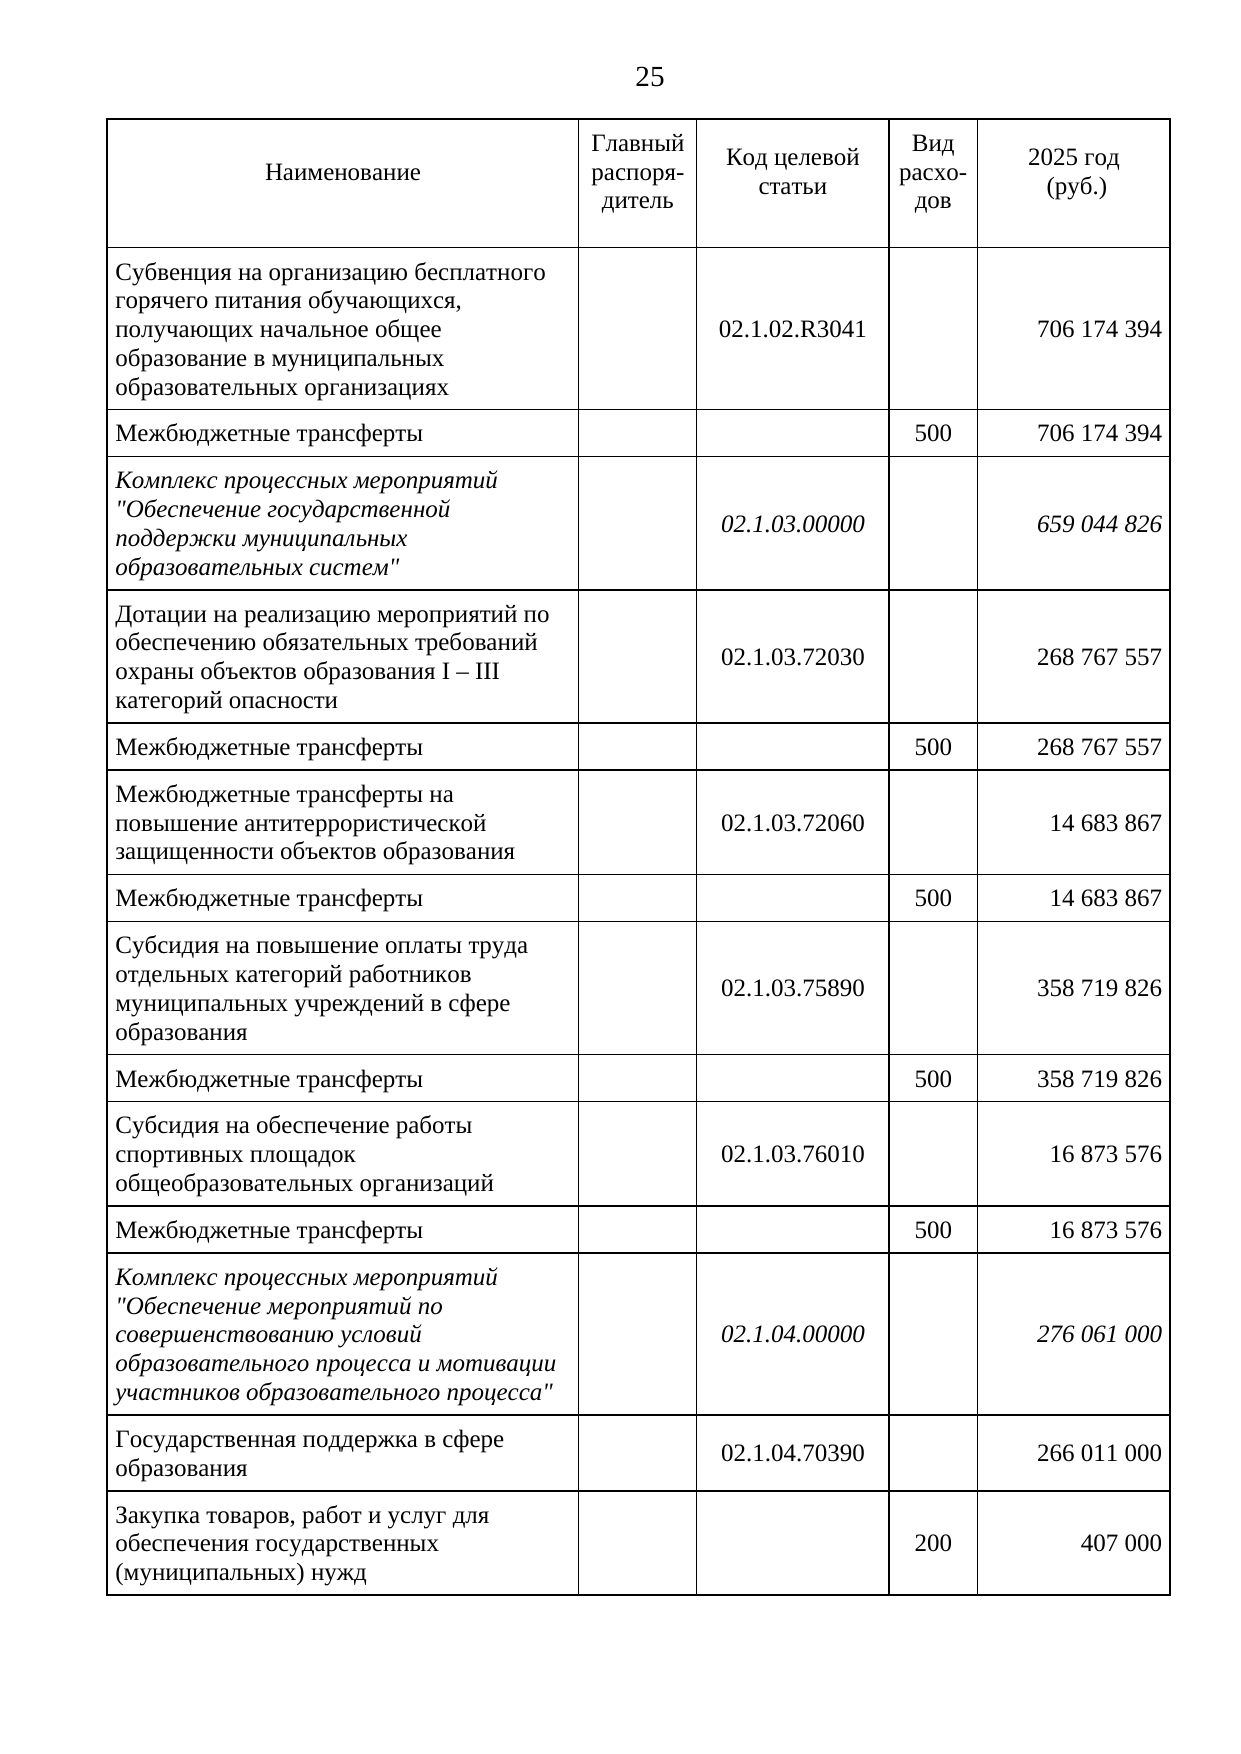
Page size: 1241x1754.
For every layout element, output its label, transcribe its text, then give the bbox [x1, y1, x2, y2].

table_cell [579, 771, 696, 873]
table_cell 02.1.03.72060 [697, 771, 888, 873]
table_cell [579, 1102, 696, 1205]
table_cell [579, 1416, 696, 1490]
table_cell 358 719 826 [978, 1055, 1169, 1101]
table_cell 706 174 394 [978, 410, 1169, 456]
table_cell Межбюджетные трансферты [108, 875, 578, 921]
table_cell [697, 875, 888, 921]
table_cell Закупка товаров, работ и услуг для обеспечения государственных (муниципальных) нужд [108, 1492, 578, 1594]
table_cell [579, 457, 696, 589]
table_cell Субсидия на повышение оплаты труда отдельных категорий работников муниципальных учреждений в сфере образования [108, 922, 578, 1054]
table_cell Межбюджетные трансферты на повышение антитеррористической защищенности объектов образования [108, 771, 578, 873]
table_cell [697, 410, 888, 456]
table_cell 500 [890, 410, 977, 456]
table_cell [890, 457, 977, 589]
table_cell 276 061 000 [978, 1254, 1169, 1414]
table_cell Комплекс процессных мероприятий "Обеспечение мероприятий по совершенствованию условий образовательного процесса и мотивации участников образовательного процесса" [108, 1254, 578, 1414]
table_cell [579, 1492, 696, 1594]
table_cell [579, 1207, 696, 1252]
table_cell [697, 724, 888, 769]
table_cell [579, 875, 696, 921]
table_cell 500 [890, 724, 977, 769]
table_cell [579, 591, 696, 722]
table_cell 706 174 394 [978, 248, 1169, 409]
table_cell 500 [890, 1055, 977, 1101]
table_cell 659 044 826 [978, 457, 1169, 589]
table_cell 358 719 826 [978, 922, 1169, 1054]
table_cell 14 683 867 [978, 875, 1169, 921]
table_cell 02.1.03.72030 [697, 591, 888, 722]
table_cell 02.1.04.70390 [697, 1416, 888, 1490]
table_cell 02.1.04.00000 [697, 1254, 888, 1414]
table_cell Межбюджетные трансферты [108, 1207, 578, 1252]
table_cell [697, 1055, 888, 1101]
table_cell 02.1.02.R3041 [697, 248, 888, 409]
table_cell [890, 1254, 977, 1414]
table_cell [579, 410, 696, 456]
table_header Вид расхо-дов [890, 120, 977, 247]
table_cell Дотации на реализацию мероприятий по обеспечению обязательных требований охраны объектов образования I – III категорий опасности [108, 591, 578, 722]
table_cell [890, 591, 977, 722]
table_cell 407 000 [978, 1492, 1169, 1594]
table_cell 500 [890, 1207, 977, 1252]
table_header Наименование [108, 120, 578, 247]
table_cell [890, 248, 977, 409]
table_cell 200 [890, 1492, 977, 1594]
table_cell Межбюджетные трансферты [108, 1055, 578, 1101]
table_cell 500 [890, 875, 977, 921]
table_cell [579, 1254, 696, 1414]
table_cell 266 011 000 [978, 1416, 1169, 1490]
table_cell 14 683 867 [978, 771, 1169, 873]
table_cell 02.1.03.75890 [697, 922, 888, 1054]
table_cell 02.1.03.00000 [697, 457, 888, 589]
table_header Код целевой статьи [697, 120, 888, 247]
table_cell 02.1.03.76010 [697, 1102, 888, 1205]
table_cell [890, 1102, 977, 1205]
table_cell Межбюджетные трансферты [108, 410, 578, 456]
table_cell Межбюджетные трансферты [108, 724, 578, 769]
table_cell [697, 1207, 888, 1252]
table_cell [579, 248, 696, 409]
table_cell Комплекс процессных мероприятий "Обеспечение государственной поддержки муниципальных образовательных систем" [108, 457, 578, 589]
table_cell [697, 1492, 888, 1594]
table_cell 16 873 576 [978, 1207, 1169, 1252]
table_header Главный распоря-дитель [579, 120, 696, 247]
table_cell 16 873 576 [978, 1102, 1169, 1205]
table_cell [890, 771, 977, 873]
table_cell [579, 1055, 696, 1101]
table_cell Государственная поддержка в сфере образования [108, 1416, 578, 1490]
table_cell [890, 922, 977, 1054]
table_cell [579, 922, 696, 1054]
table_cell [579, 724, 696, 769]
table_cell Субвенция на организацию бесплатного горячего питания обучающихся, получающих начальное общее образование в муниципальных образовательных организациях [108, 248, 578, 409]
table_header 2025 год (руб.) [978, 120, 1169, 247]
table_cell 268 767 557 [978, 591, 1169, 722]
table_cell 268 767 557 [978, 724, 1169, 769]
table_cell [890, 1416, 977, 1490]
table_cell Субсидия на обеспечение работы спортивных площадок общеобразовательных организаций [108, 1102, 578, 1205]
